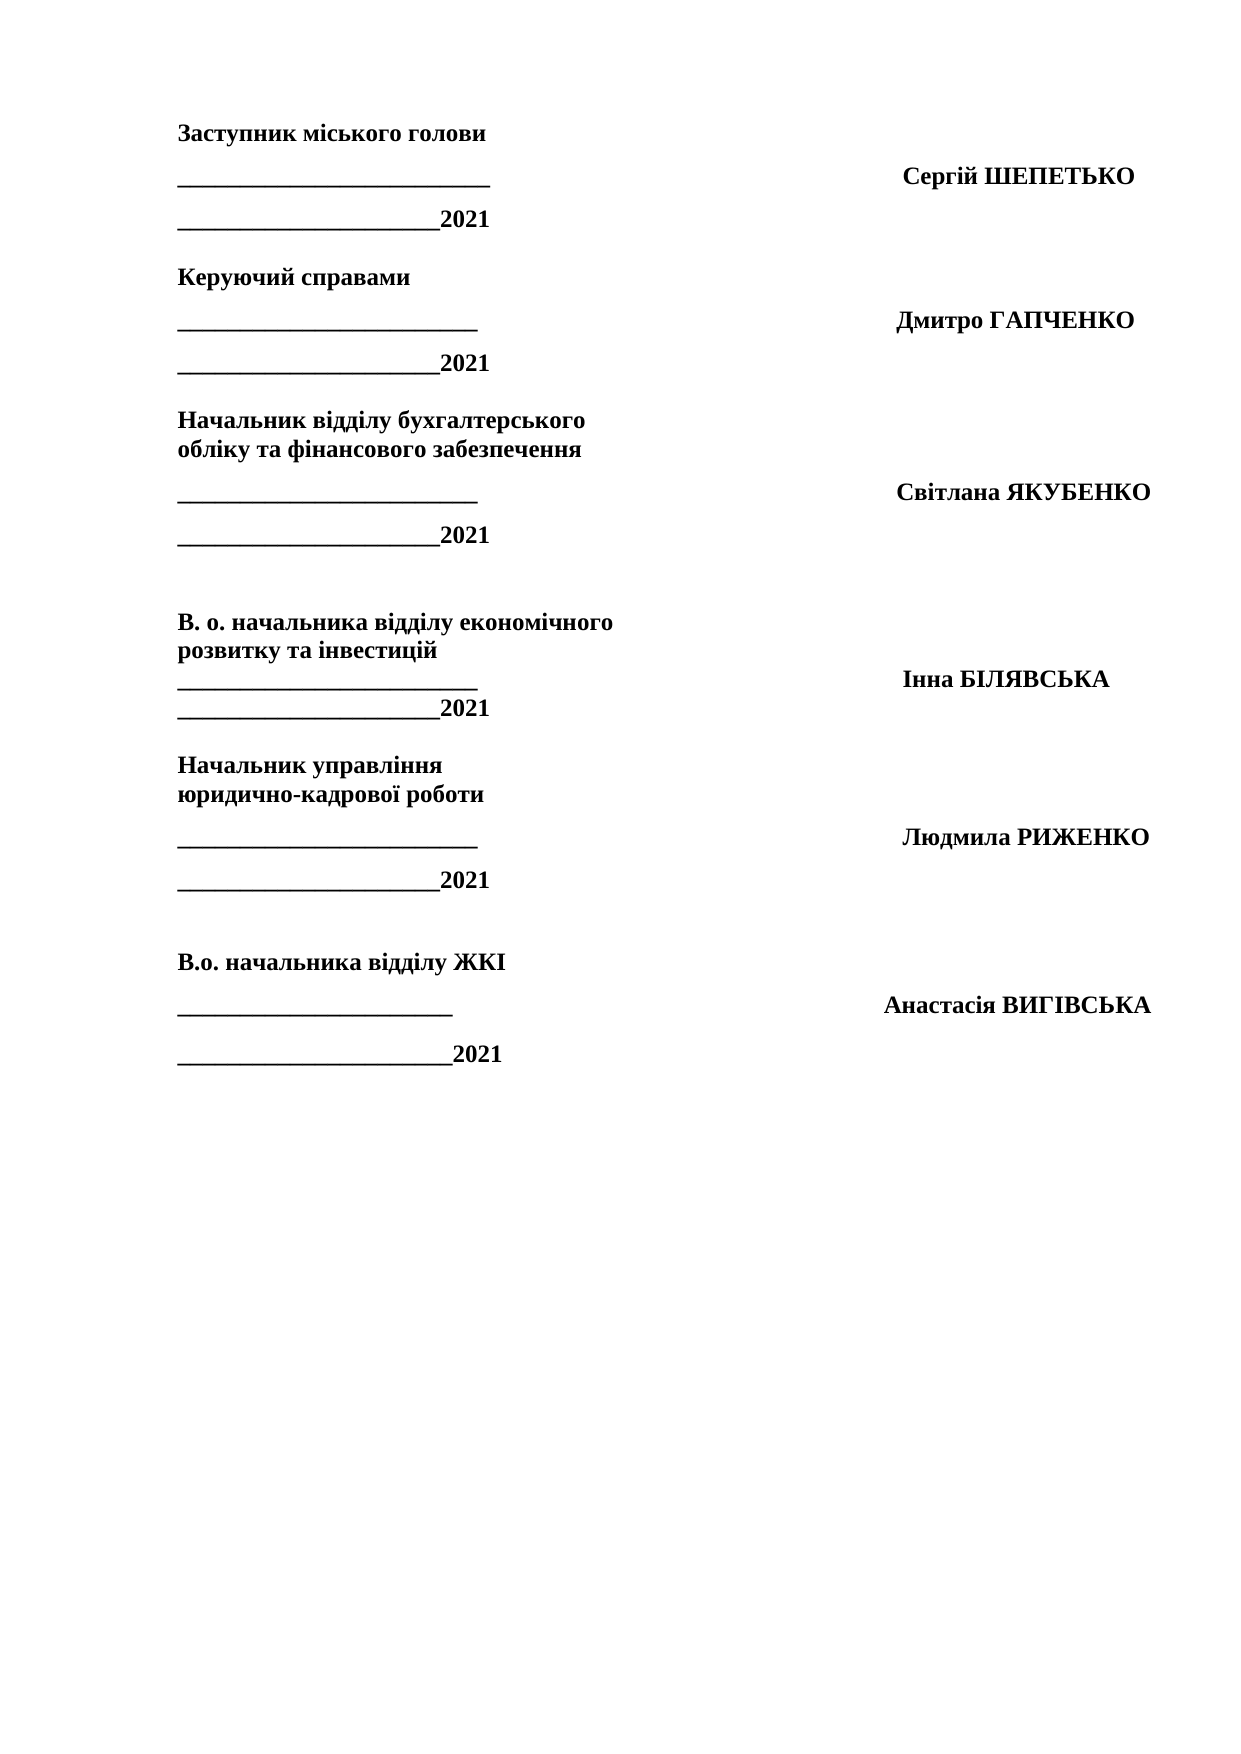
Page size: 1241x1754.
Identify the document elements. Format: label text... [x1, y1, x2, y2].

title В. о. начальника відділу економічного [177, 607, 1181, 636]
title Начальник відділу бухгалтерського [177, 406, 1181, 434]
subtitle ______________________ Анастасія ВИГІВСЬКА [177, 990, 1181, 1019]
title розвитку та інвестицій [177, 636, 1181, 664]
title _____________________2021 [177, 866, 1181, 894]
title ________________________ Людмила РИЖЕНКО [177, 822, 1181, 851]
title Начальник управління [177, 751, 1181, 779]
title _________________________ Сергій ШЕПЕТЬКО [177, 161, 1181, 190]
title юридично-кадрової роботи [177, 779, 1181, 808]
title ________________________ Дмитро ГАПЧЕНКО [177, 305, 1181, 334]
title ________________________ Інна БІЛЯВСЬКА [177, 664, 1181, 693]
title ________________________ Світлана ЯКУБЕНКО [177, 477, 1181, 506]
title _____________________2021 [177, 204, 1181, 233]
text ______________________2021 [177, 1039, 1181, 1068]
title _____________________2021 [177, 693, 1181, 722]
title Керуючий справами [177, 262, 1181, 291]
title _____________________2021 [177, 521, 1181, 549]
title Заступник міського голови [177, 118, 1181, 147]
title _____________________2021 [177, 348, 1181, 377]
title обліку та фінансового забезпечення [177, 434, 1181, 463]
subtitle В.о. начальника відділу ЖКІ [177, 947, 1181, 976]
